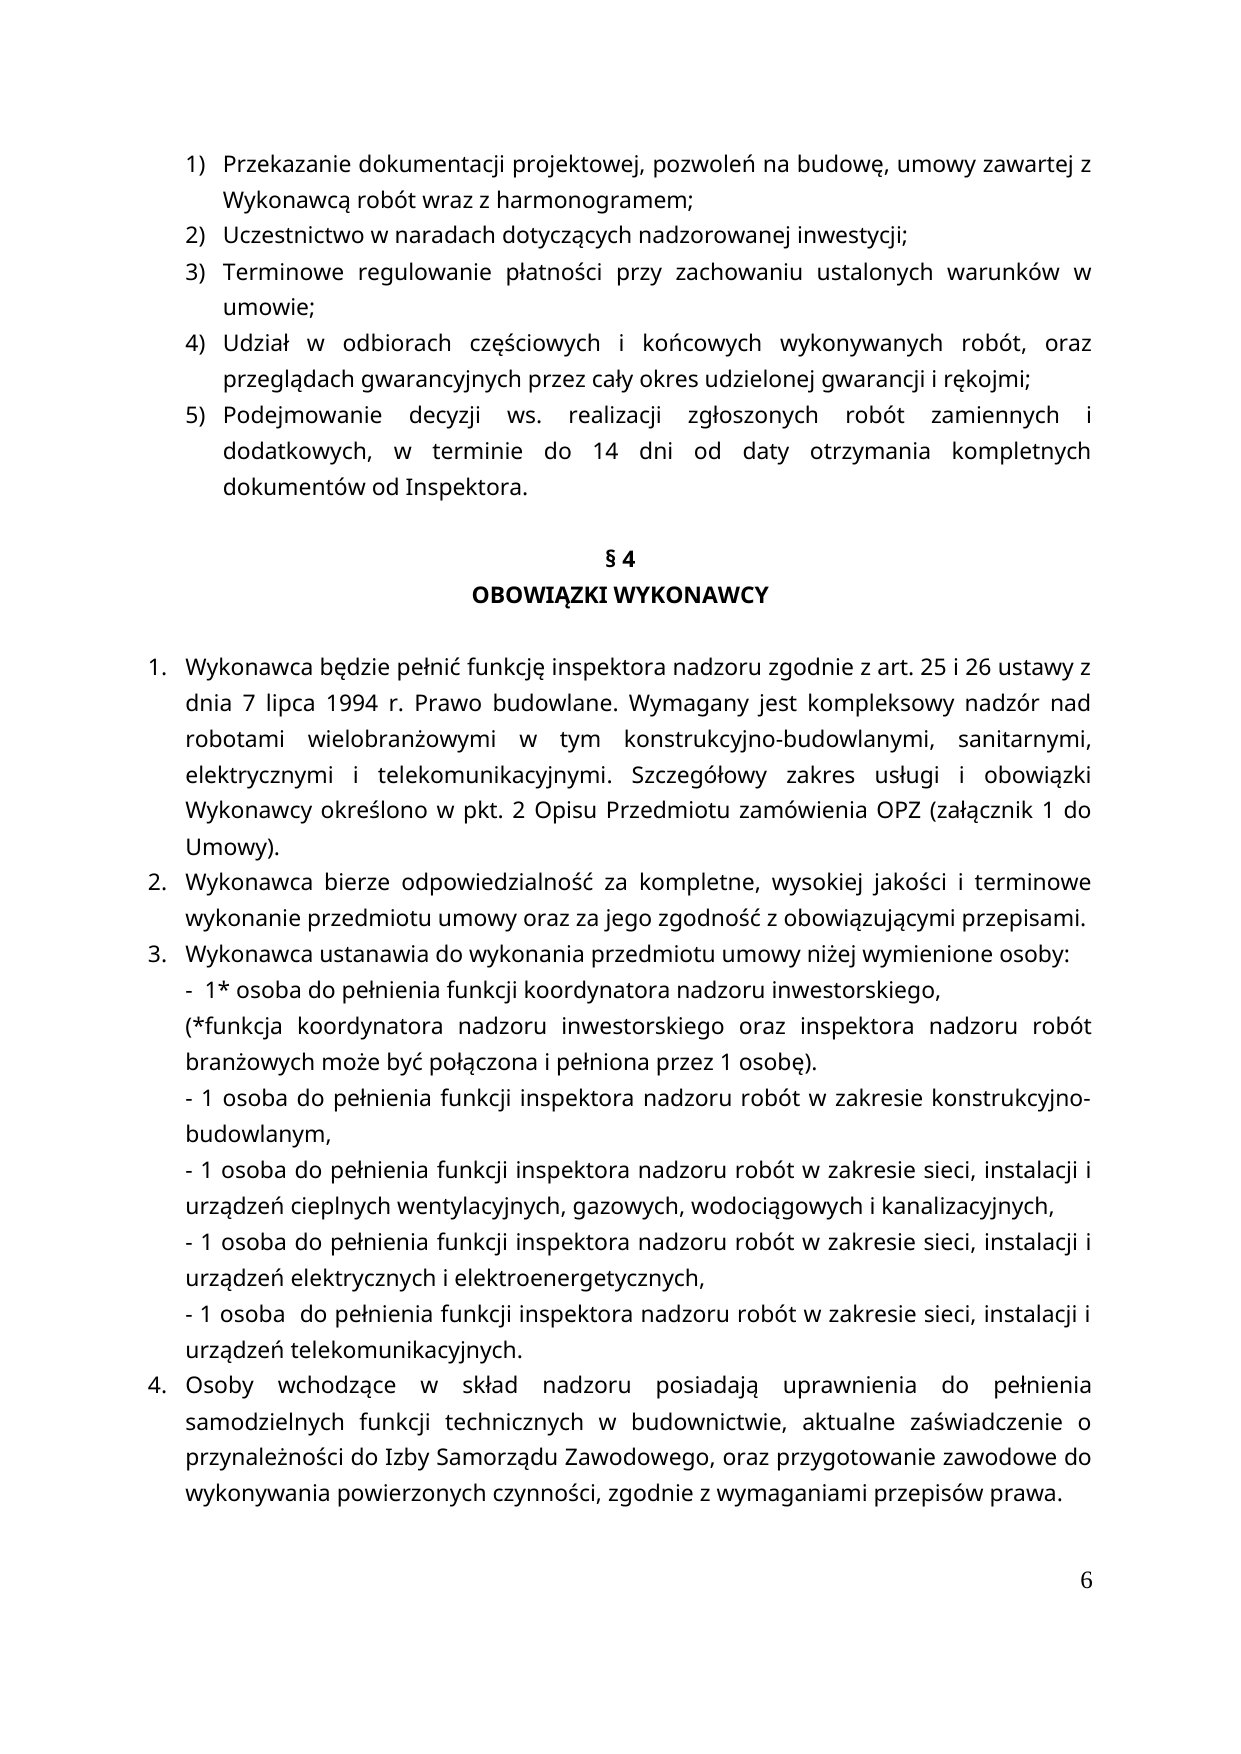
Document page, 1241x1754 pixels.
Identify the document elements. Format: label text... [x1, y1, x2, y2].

text - 1 osoba do pełnienia funkcji inspektora nadzoru robót w zakresie konstrukcyjno-budowlanym, [185, 1082, 1093, 1149]
list Wykonawca będzie pełnić funkcję inspektora nadzoru zgodnie z art. 25 i 26 ustawy z dnia 7 lipca 1994 r. Prawo budowlane. Wymagany jest kompleksowy nadzór nad robotami wielobranżowymi w tym konstrukcyjno-budowlanymi, sanitarnymi, elektrycznymi i telekomunikacyjnymi. Szczegółowy zakres usługi i obowiązki Wykonawcy określono w pkt. 2 Opisu Przedmiotu zamówienia OPZ (załącznik 1 do Umowy). [148, 651, 1093, 862]
list Uczestnictwo w naradach dotyczących nadzorowanej inwestycji; [185, 219, 1093, 251]
list Osoby wchodzące w skład nadzoru posiadają uprawnienia do pełnienia samodzielnych funkcji technicznych w budownictwie, aktualne zaświadczenie o przynależności do Izby Samorządu Zawodowego, oraz przygotowanie zawodowe do wykonywania powierzonych czynności, zgodnie z wymaganiami przepisów prawa. [148, 1369, 1093, 1508]
text - 1 osoba do pełnienia funkcji inspektora nadzoru robót w zakresie sieci, instalacji i urządzeń telekomunikacyjnych. [185, 1298, 1093, 1365]
text - 1 osoba do pełnienia funkcji inspektora nadzoru robót w zakresie sieci, instalacji i urządzeń cieplnych wentylacyjnych, gazowych, wodociągowych i kanalizacyjnych, [185, 1154, 1093, 1221]
text - 1 osoba do pełnienia funkcji inspektora nadzoru robót w zakresie sieci, instalacji i urządzeń elektrycznych i elektroenergetycznych, [185, 1226, 1093, 1293]
list Podejmowanie decyzji ws. realizacji zgłoszonych robót zamiennych i dodatkowych, w terminie do 14 dni od daty otrzymania kompletnych dokumentów od Inspektora. [185, 399, 1093, 502]
list Wykonawca bierze odpowiedzialność za kompletne, wysokiej jakości i terminowe wykonanie przedmiotu umowy oraz za jego zgodność z obowiązującymi przepisami. [148, 866, 1093, 933]
text - 1* osoba do pełnienia funkcji koordynatora nadzoru inwestorskiego, [185, 974, 1093, 1005]
list Udział w odbiorach częściowych i końcowych wykonywanych robót, oraz przeglądach gwarancyjnych przez cały okres udzielonej gwarancji i rękojmi; [185, 327, 1093, 394]
list Terminowe regulowanie płatności przy zachowaniu ustalonych warunków w umowie; [185, 255, 1093, 323]
list Wykonawca ustanawia do wykonania przedmiotu umowy niżej wymienione osoby: [148, 938, 1093, 969]
list Przekazanie dokumentacji projektowej, pozwoleń na budowę, umowy zawartej z Wykonawcą robót wraz z harmonogramem; [185, 148, 1093, 215]
subtitle § 4 OBOWIĄZKI WYKONAWCY [148, 543, 1093, 610]
text (*funkcja koordynatora nadzoru inwestorskiego oraz inspektora nadzoru robót branżowych może być połączona i pełniona przez 1 osobę). [185, 1010, 1093, 1077]
